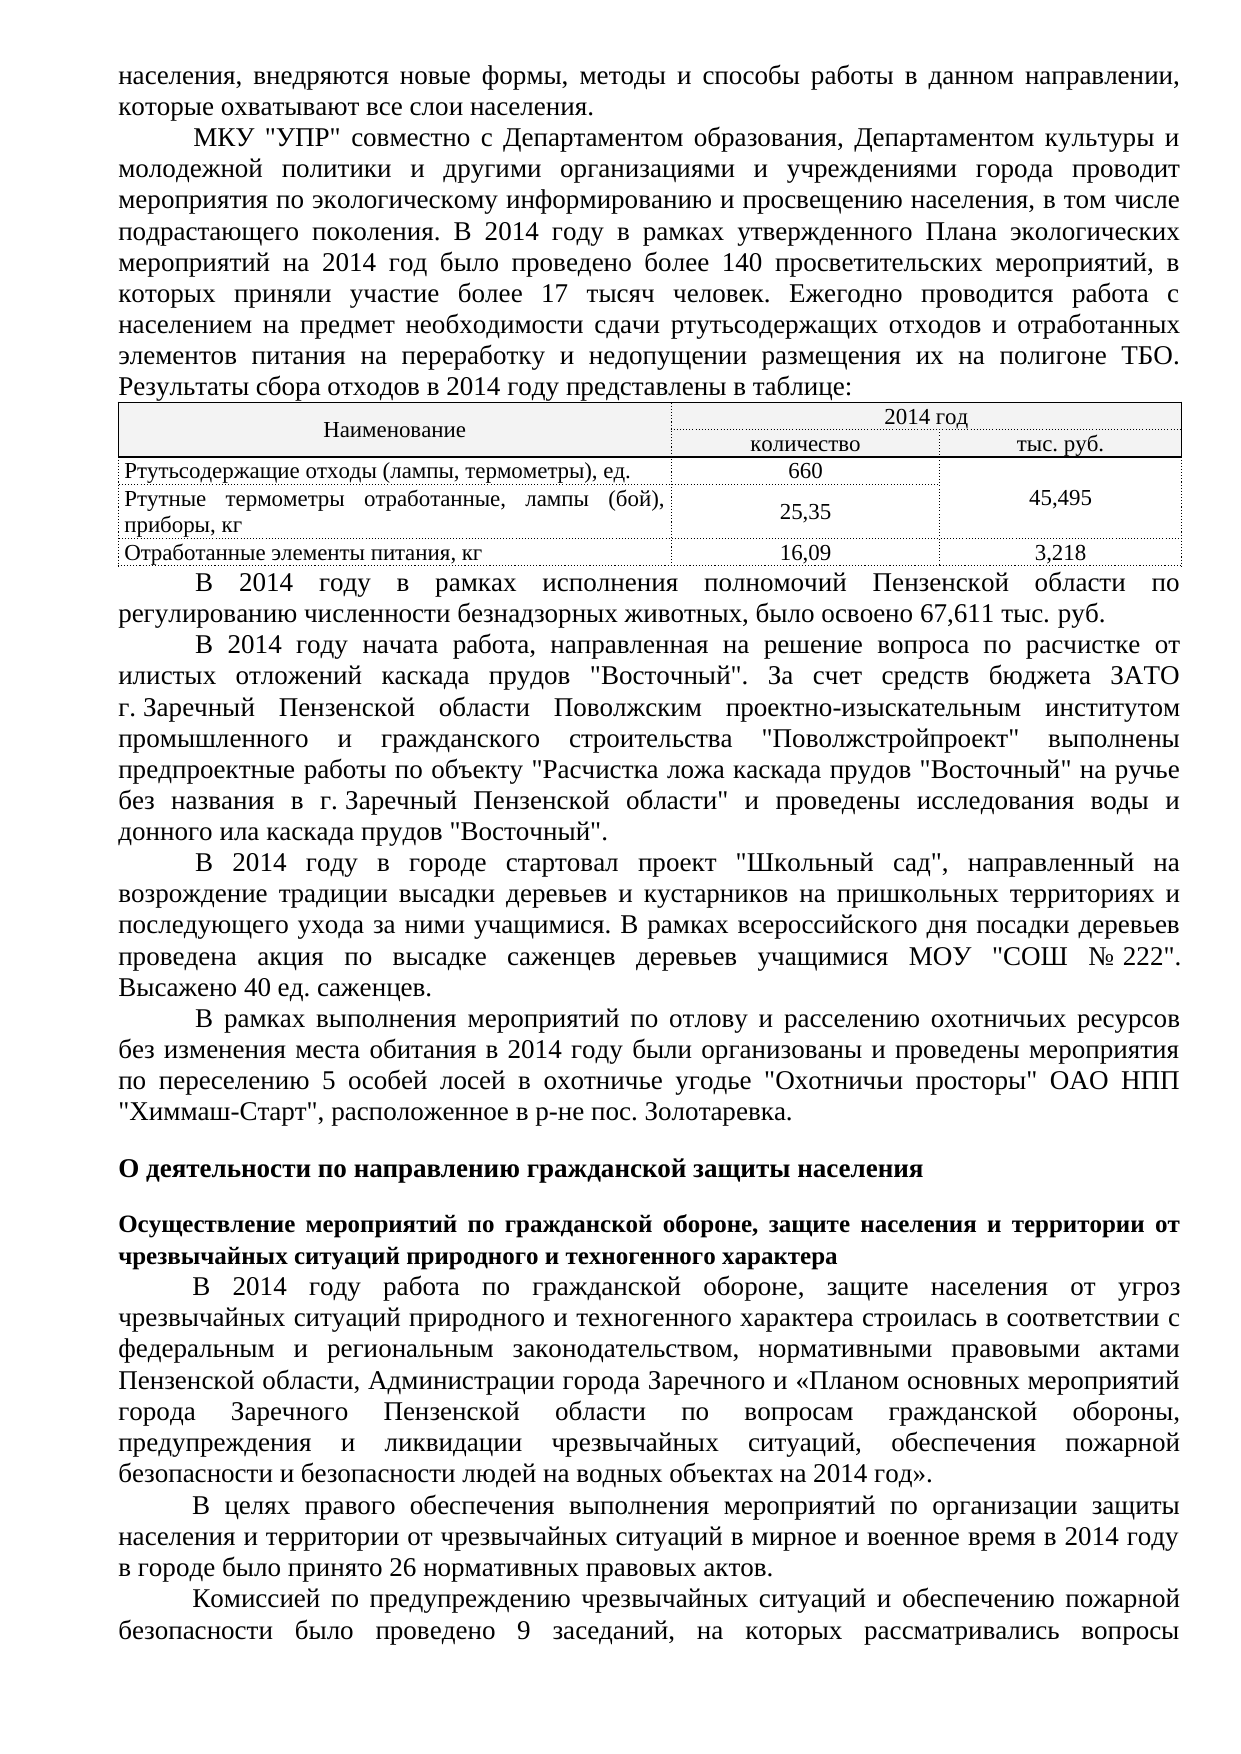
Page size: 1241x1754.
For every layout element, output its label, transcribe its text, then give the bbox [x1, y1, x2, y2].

table_cell Ртутьсодержащие отходы (лампы, термометры), ед. [118, 458, 671, 484]
text В целях правого обеспечения выполнения мероприятий по организации защиты населения и территории от чрезвычайных ситуаций в мирное и военное время в 2014 году в городе было принято 26 нормативных правовых актов. [118, 1489, 1181, 1583]
subtitle О деятельности по направлению гражданской защиты населения [118, 1152, 1181, 1183]
table_header 2014 год [671, 403, 1181, 429]
text В 2014 году в рамках исполнения полномочий Пензенской области по регулированию численности безнадзорных животных, было освоено 67,611 тыс. руб. [118, 566, 1181, 628]
text МКУ "УПР" совместно с Департаментом образования, Департаментом культуры и молодежной политики и другими организациями и учреждениями города проводит мероприятия по экологическому информированию и просвещению населения, в том числе подрастающего поколения. В 2014 году в рамках утвержденного Плана экологических мероприятий на 2014 год было проведено более 140 просветительских мероприятий, в которых приняли участие более 17 тысяч человек. Ежегодно проводится работа с населением на предмет необходимости сдачи ртутьсодержащих отходов и отработанных элементов питания на переработку и недопущении размещения их на полигоне ТБО. Результаты сбора отходов в 2014 году представлены в таблице: [118, 121, 1181, 402]
text В 2014 году начата работа, направленная на решение вопроса по расчистке от илистых отложений каскада прудов "Восточный". За счет средств бюджета ЗАТО г. Заречный Пензенской области Поволжским проектно-изыскательным институтом промышленного и гражданского строительства "Поволжстройпроект" выполнены предпроектные работы по объекту "Расчистка ложа каскада прудов "Восточный" на ручье без названия в г. Заречный Пензенской области" и проведены исследования воды и донного ила каскада прудов "Восточный". [118, 628, 1181, 846]
text В рамках выполнения мероприятий по отлову и расселению охотничьих ресурсов без изменения места обитания в 2014 году были организованы и проведены мероприятия по переселению 5 особей лосей в охотничье угодье "Охотничьи просторы" ОАО НПП "Химмаш-Старт", расположенное в р-не пос. Золотаревка. [118, 1002, 1181, 1127]
table_cell 3,218 [940, 538, 1181, 565]
text Осуществление мероприятий по гражданской обороне, защите населения и территории от чрезвычайных ситуаций природного и техногенного характера [118, 1208, 1181, 1270]
table_cell 660 [671, 458, 939, 484]
table_cell Ртутные термометры отработанные, лампы (бой), приборы, кг [118, 484, 671, 538]
table_cell 25,35 [671, 484, 939, 538]
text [118, 59, 1181, 121]
text В 2014 году работа по гражданской обороне, защите населения от угроз чрезвычайных ситуаций природного и техногенного характера строилась в соответствии с федеральным и региональным законодательством, нормативными правовыми актами Пензенской области, Администрации города Заречного и «Планом основных мероприятий города Заречного Пензенской области по вопросам гражданской обороны, предупреждения и ликвидации чрезвычайных ситуаций, обеспечения пожарной безопасности и безопасности людей на водных объектах на 2014 год». [118, 1270, 1181, 1489]
table_cell тыс. руб. [940, 429, 1181, 456]
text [118, 1583, 1181, 1645]
table_cell количество [671, 429, 939, 456]
table_cell Отработанные элементы питания, кг [118, 538, 671, 565]
text В 2014 году в городе стартовал проект "Школьный сад", направленный на возрождение традиции высадки деревьев и кустарников на пришкольных территориях и последующего ухода за ними учащимися. В рамках всероссийского дня посадки деревьев проведена акция по высадке саженцев деревьев учащимися МОУ "СОШ № 222". Высажено 40 ед. саженцев. [118, 846, 1181, 1002]
table_cell 45,495 [940, 458, 1181, 538]
table_header Наименование [119, 403, 671, 456]
table_cell 16,09 [671, 538, 939, 565]
